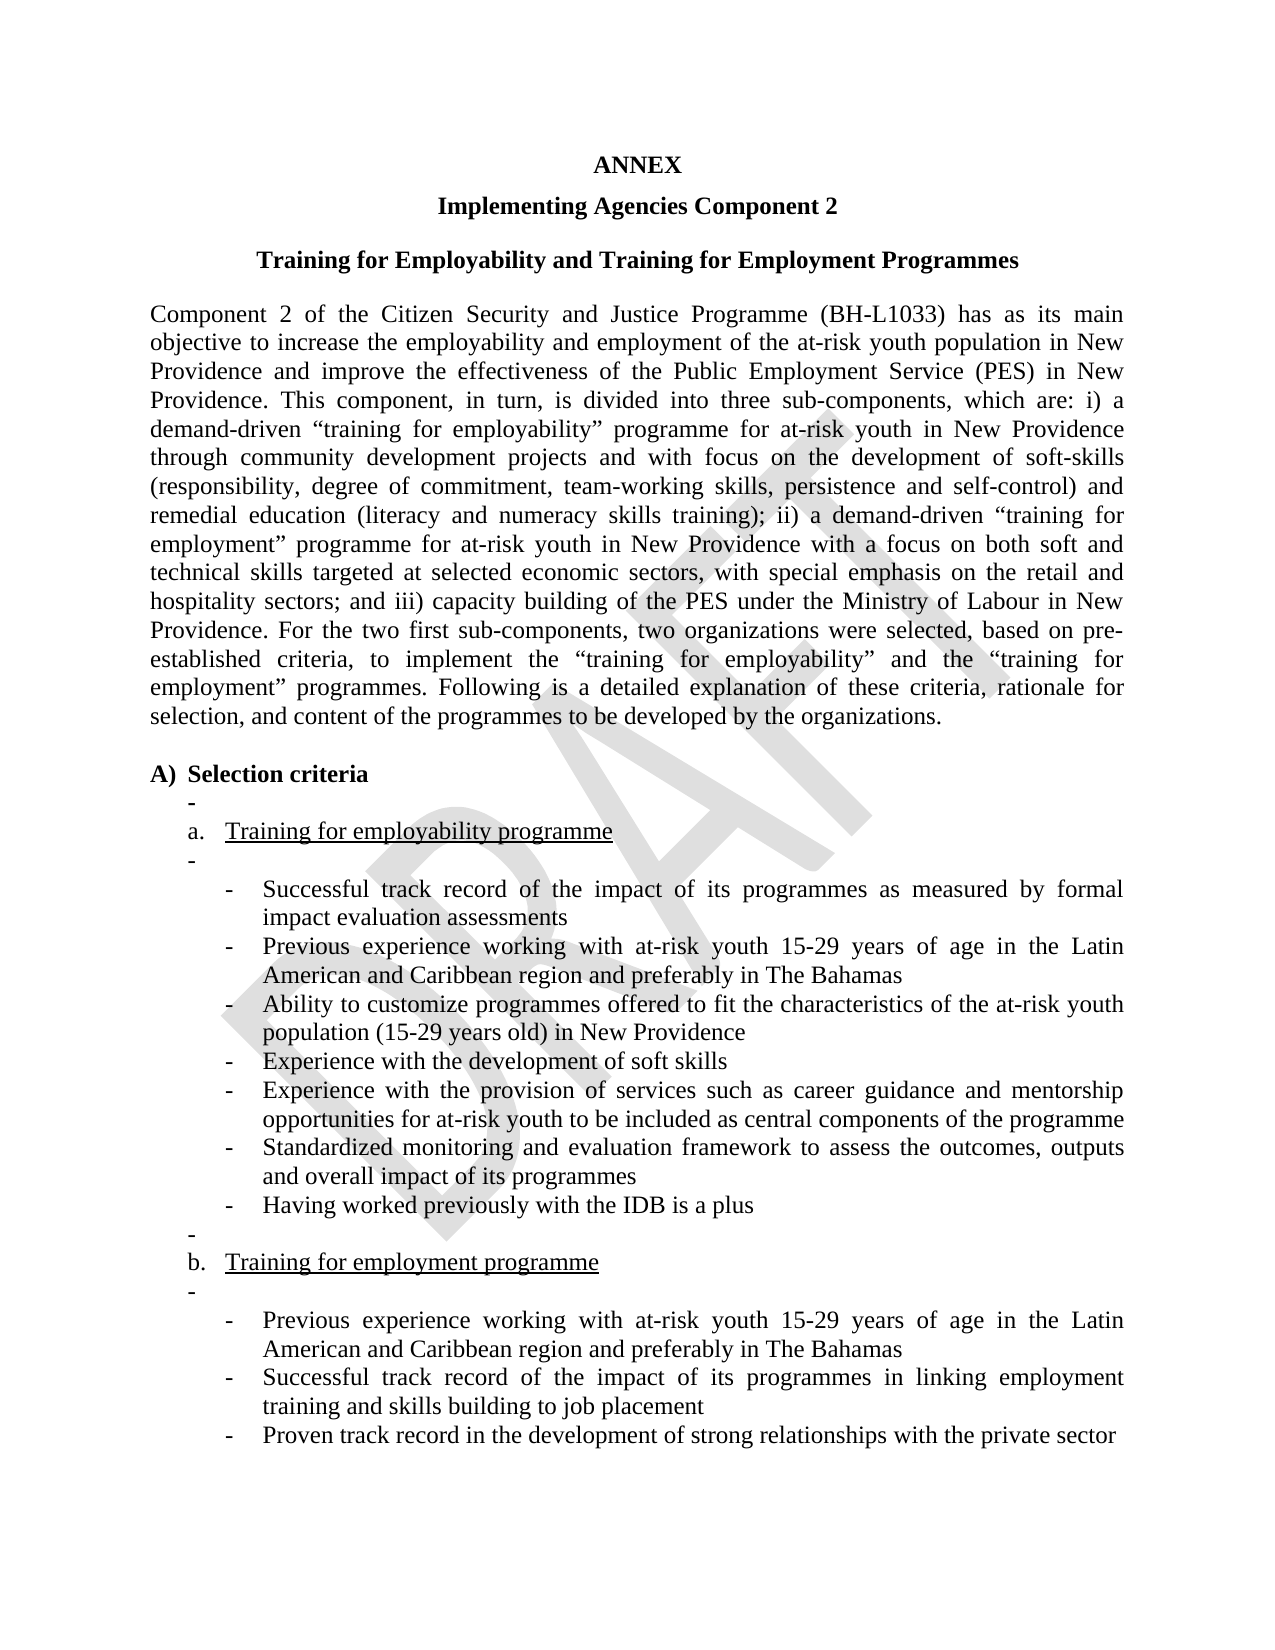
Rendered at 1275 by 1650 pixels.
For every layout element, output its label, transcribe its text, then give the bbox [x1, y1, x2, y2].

list Successful track record of the impact of its programmes as measured by formal impact evaluation assessments [225, 874, 1125, 931]
text ANNEX [150, 150, 1125, 179]
list Standardized monitoring and evaluation framework to assess the outcomes, outputs and overall impact of its programmes [225, 1132, 1125, 1190]
list Ability to customize programmes offered to fit the characteristics of the at-risk youth population (15-29 years old) in New Providence [225, 989, 1125, 1046]
text Component 2 of the Citizen Security and Justice Programme (BH-L1033) has as its main objective to increase the employability and employment of the at-risk youth population in New Providence and improve the effectiveness of the Public Employment Service (PES) in New Providence. This component, in turn, is divided into three sub-components, which are: i) a demand-driven “training for employability” programme for at-risk youth in New Providence through community development projects and with focus on the development of soft-skills (responsibility, degree of commitment, team-working skills, persistence and self-control) and remedial education (literacy and numeracy skills training); ii) a demand-driven “training for employment” programme for at-risk youth in New Providence with a focus on both soft and technical skills targeted at selected economic sectors, with special emphasis on the retail and hospitality sectors; and iii) capacity building of the PES under the Ministry of Labour in New Providence. For the two first sub-components, two organizations were selected, based on pre-established criteria, to implement the “training for employability” and the “training for employment” programmes. Following is a detailed explanation of these criteria, rationale for selection, and content of the programmes to be developed by the organizations. [150, 299, 1125, 730]
list Having worked previously with the IDB is a plus [225, 1190, 1125, 1219]
text Implementing Agencies Component 2 [150, 191, 1125, 220]
list Training for employability programme [187, 816, 1125, 845]
list Training for employment programme [187, 1247, 1125, 1276]
list Successful track record of the impact of its programmes in linking employment training and skills building to job placement [225, 1362, 1125, 1420]
list Experience with the provision of services such as career guidance and mentorship opportunities for at-risk youth to be included as central components of the programme [225, 1075, 1125, 1132]
list Selection criteria [150, 759, 1125, 787]
list Previous experience working with at-risk youth 15-29 years of age in the Latin American and Caribbean region and preferably in The Bahamas [225, 1305, 1125, 1362]
list Previous experience working with at-risk youth 15-29 years of age in the Latin American and Caribbean region and preferably in The Bahamas [225, 931, 1125, 989]
list Experience with the development of soft skills [225, 1046, 1125, 1075]
text Training for Employability and Training for Employment Programmes [150, 245, 1125, 274]
list Proven track record in the development of strong relationships with the private sector [225, 1420, 1125, 1449]
